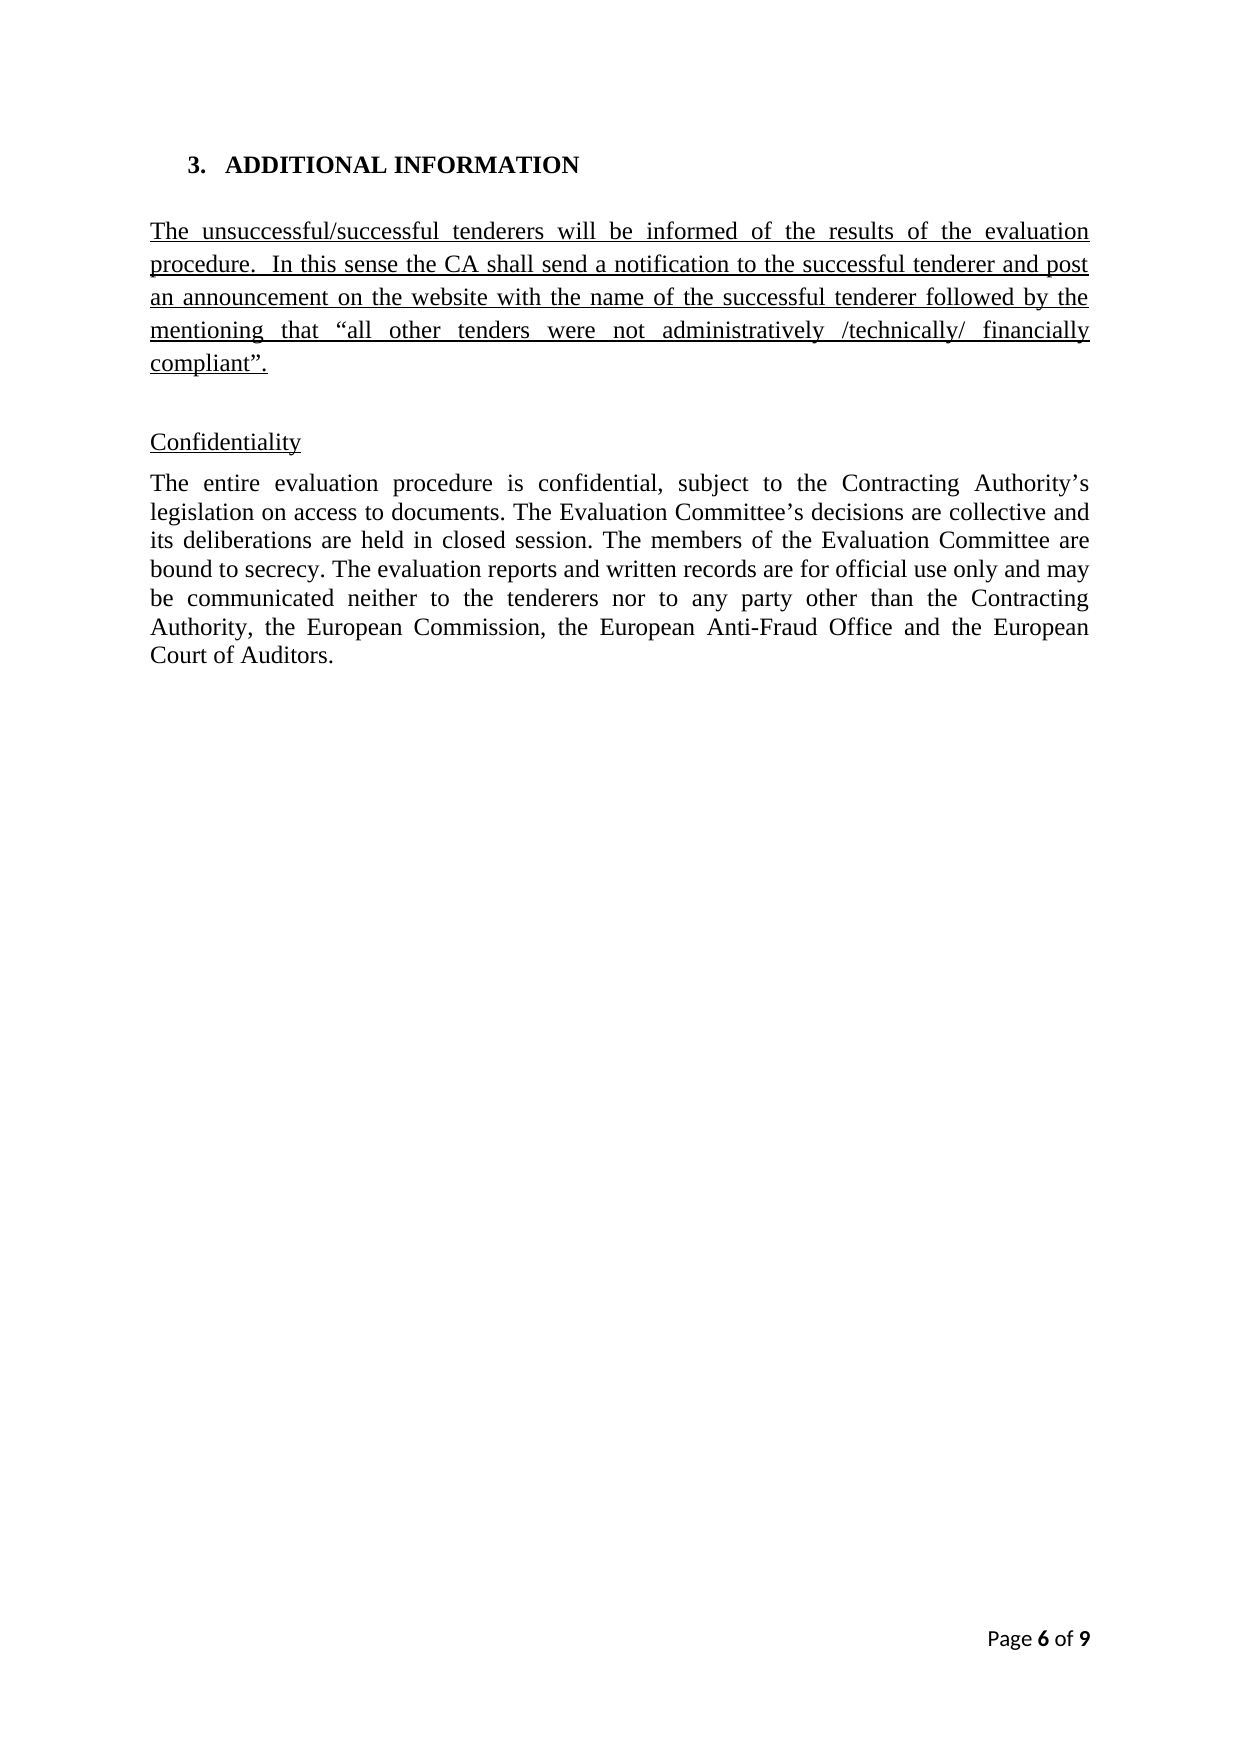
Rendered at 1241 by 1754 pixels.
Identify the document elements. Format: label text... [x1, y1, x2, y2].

text The entire evaluation procedure is confidential, subject to the Contracting Authority’s legislation on access to documents. The Evaluation Committee’s decisions are collective and its deliberations are held in closed session. The members of the Evaluation Committee are bound to secrecy. The evaluation reports and written records are for official use only and may be communicated neither to the tenderers nor to any party other than the Contracting Authority, the European Commission, the European Anti-Fraud Office and the European Court of Auditors. [150, 468, 1090, 669]
text Confidentiality [150, 427, 1090, 455]
list ADDITIONAL INFORMATION [187, 150, 1090, 179]
text The unsuccessful/successful tenderers will be informed of the results of the evaluation procedure. In this sense the CA shall send a notification to the successful tenderer and post an announcement on the website with the name of the successful tenderer followed by the mentioning that “all other tenders were not administratively /technically/ financially compliant”. [150, 216, 1090, 241]
text The unsuccessful/successful tenderers will be informed of the results of the evaluation procedure. In this sense the CA shall send a notification to the successful tenderer and post an announcement on the website with the name of the successful tenderer followed by the mentioning that “all other tenders were not administratively /technically/ financially compliant”. [150, 242, 1090, 340]
text The unsuccessful/successful tenderers will be informed of the results of the evaluation procedure. In this sense the CA shall send a notification to the successful tenderer and post an announcement on the website with the name of the successful tenderer followed by the mentioning that “all other tenders were not administratively /technically/ financially compliant”. [150, 342, 1090, 377]
